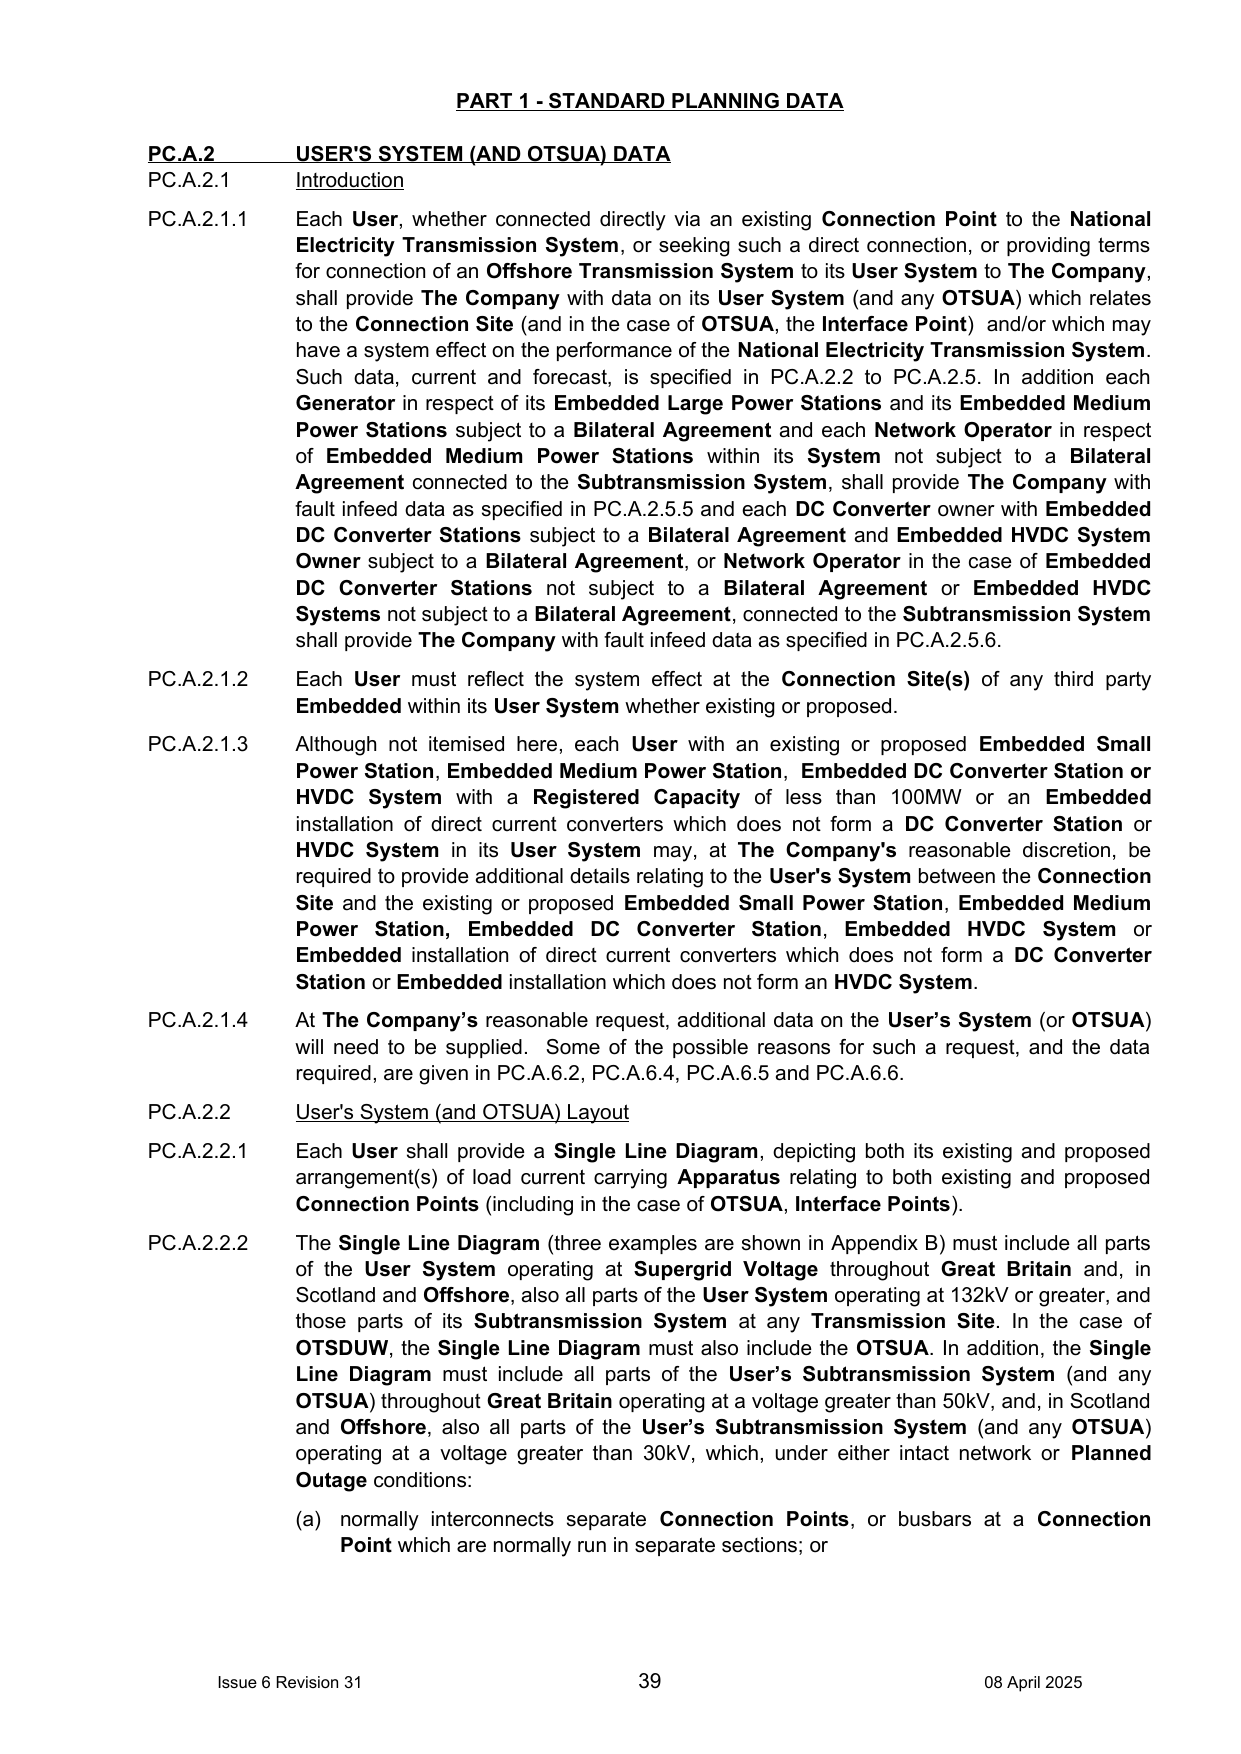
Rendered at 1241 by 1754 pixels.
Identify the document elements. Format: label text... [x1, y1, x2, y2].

text PC.A.2.2.2 The Single Line Diagram (three examples are shown in Appendix B) must include all parts of the User System operating at Supergrid Voltage throughout Great Britain and, in Scotland and Offshore, also all parts of the User System operating at 132kV or greater, and those parts of its Subtransmission System at any Transmission Site. In the case of OTSDUW, the Single Line Diagram must also include the OTSUA. In addition, the Single Line Diagram must include all parts of the User’s Subtransmission System (and any OTSUA) throughout Great Britain operating at a voltage greater than 50kV, and, in Scotland and Offshore, also all parts of the User’s Subtransmission System (and any OTSUA) operating at a voltage greater than 30kV, which, under either intact network or Planned Outage conditions: [148, 1230, 1152, 1491]
text PC.A.2.1.1 Each User, whether connected directly via an existing Connection Point to the National Electricity Transmission System, or seeking such a direct connection, or providing terms for connection of an Offshore Transmission System to its User System to The Company, shall provide The Company with data on its User System (and any OTSUA) which relates to the Connection Site (and in the case of OTSUA, the Interface Point) and/or which may have a system effect on the performance of the National Electricity Transmission System. Such data, current and forecast, is specified in PC.A.2.2 to PC.A.2.5. In addition each Generator in respect of its Embedded Large Power Stations and its Embedded Medium Power Stations subject to a Bilateral Agreement and each Network Operator in respect of Embedded Medium Power Stations within its System not subject to a Bilateral Agreement connected to the Subtransmission System, shall provide The Company with fault infeed data as specified in PC.A.2.5.5 and each DC Converter owner with Embedded DC Converter Stations subject to a Bilateral Agreement and Embedded HVDC System Owner subject to a Bilateral Agreement, or Network Operator in the case of Embedded DC Converter Stations not subject to a Bilateral Agreement or Embedded HVDC Systems not subject to a Bilateral Agreement, connected to the Subtransmission System shall provide The Company with fault infeed data as specified in PC.A.2.5.6. [148, 207, 1152, 652]
text PC.A.2.2 User's System (and OTSUA) Layout [148, 1100, 1152, 1124]
text (a) normally interconnects separate Connection Points, or busbars at a Connection Point which are normally run in separate sections; or [295, 1506, 1152, 1557]
text PC.A.2.1.4 At The Company’s reasonable request, additional data on the User’s System (or OTSUA) will need to be supplied. Some of the possible reasons for such a request, and the data required, are given in PC.A.6.2, PC.A.6.4, PC.A.6.5 and PC.A.6.6. [148, 1008, 1152, 1085]
text PC.A.2.1 Introduction [148, 168, 1152, 192]
text PC.A.2.1.2 Each User must reflect the system effect at the Connection Site(s) of any third party Embedded within its User System whether existing or proposed. [148, 667, 1152, 717]
subtitle PART 1 - STANDARD PLANNING DATA [148, 89, 1152, 113]
text PC.A.2.2.1 Each User shall provide a Single Line Diagram, depicting both its existing and proposed arrangement(s) of load current carrying Apparatus relating to both existing and proposed Connection Points (including in the case of OTSUA, Interface Points). [148, 1139, 1152, 1215]
subtitle PC.A.2 USER'S SYSTEM (AND OTSUA) DATA [148, 141, 1152, 165]
text PC.A.2.1.3 Although not itemised here, each User with an existing or proposed Embedded Small Power Station, Embedded Medium Power Station, Embedded DC Converter Station or HVDC System with a Registered Capacity of less than 100MW or an Embedded installation of direct current converters which does not form a DC Converter Station or HVDC System in its User System may, at The Company's reasonable discretion, be required to provide additional details relating to the User's System between the Connection Site and the existing or proposed Embedded Small Power Station, Embedded Medium Power Station, Embedded DC Converter Station, Embedded HVDC System or Embedded installation of direct current converters which does not form a DC Converter Station or Embedded installation which does not form an HVDC System. [148, 732, 1152, 993]
